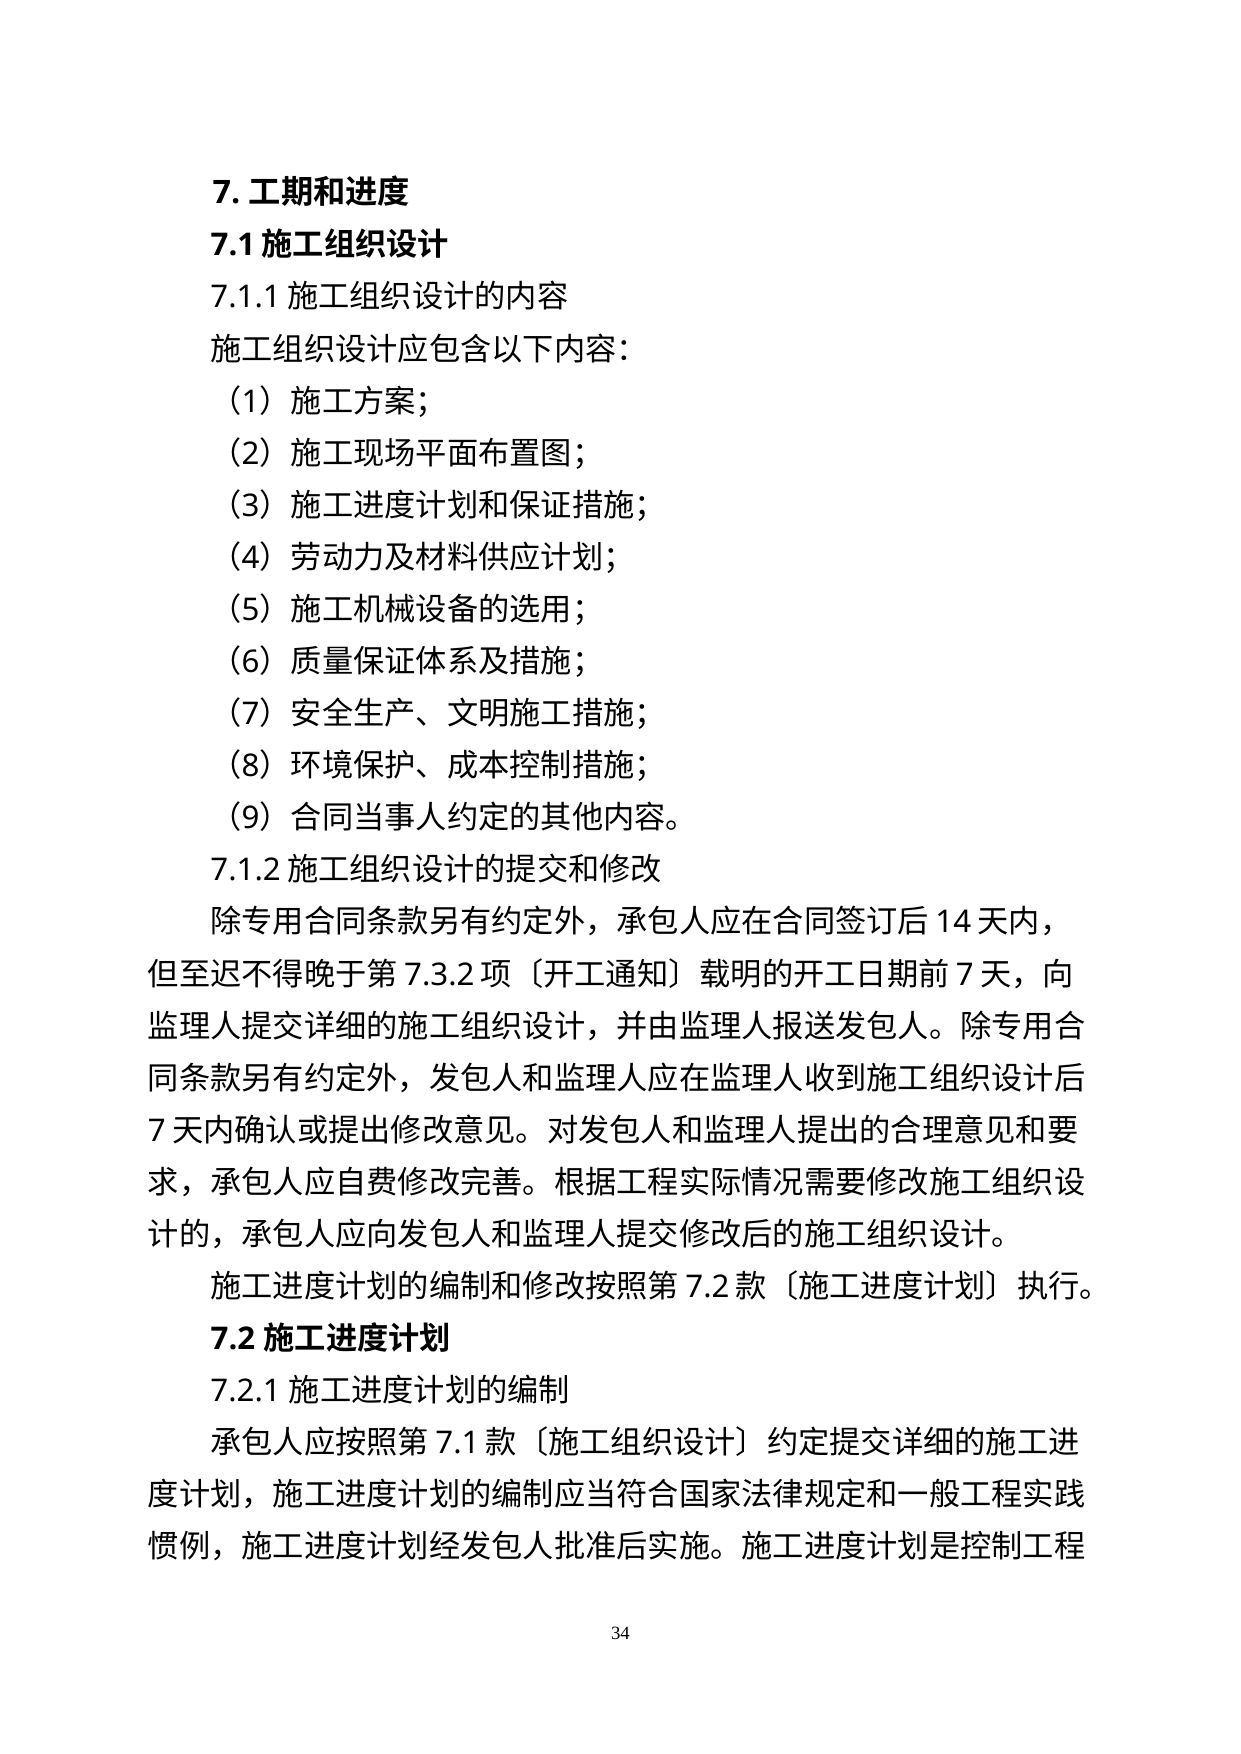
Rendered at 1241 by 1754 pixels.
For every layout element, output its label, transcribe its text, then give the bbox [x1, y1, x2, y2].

text 除专用合同条款另有约定外，承包人应在合同签订后14天内，但至迟不得晚于第7.3.2项〔开工通知〕载明的开工日期前7天，向监理人提交详细的施工组织设计，并由监理人报送发包人。除专用合同条款另有约定外，发包人和监理人应在监理人收到施工组织设计后7天内确认或提出修改意见。对发包人和监理人提出的合理意见和要求，承包人应自费修改完善。根据工程实际情况需要修改施工组织设计的，承包人应向发包人和监理人提交修改后的施工组织设计。 [148, 891, 1092, 1256]
text （7）安全生产、文明施工措施； [148, 683, 1092, 735]
text （6）质量保证体系及措施； [148, 631, 1092, 683]
text 施工进度计划的编制和修改按照第7.2款〔施工进度计划〕执行。 [148, 1256, 1092, 1308]
subtitle 7.2 施工进度计划 [148, 1308, 1092, 1360]
text 7.2.1 施工进度计划的编制 [148, 1360, 1092, 1412]
text 7.1.2施工组织设计的提交和修改 [148, 839, 1092, 891]
text （5）施工机械设备的选用； [148, 579, 1092, 631]
text 施工组织设计应包含以下内容： [148, 318, 1092, 370]
text （3）施工进度计划和保证措施； [148, 474, 1092, 527]
text （8）环境保护、成本控制措施； [148, 735, 1092, 787]
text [148, 1412, 1092, 1568]
text （4）劳动力及材料供应计划； [148, 527, 1092, 579]
subtitle 7.1施工组织设计 [148, 214, 1092, 266]
text （1）施工方案； [148, 370, 1092, 422]
subtitle 7. 工期和进度 [148, 162, 1092, 214]
text （2）施工现场平面布置图； [148, 422, 1092, 474]
text 7.1.1施工组织设计的内容 [148, 266, 1092, 318]
text （9）合同当事人约定的其他内容。 [148, 787, 1092, 839]
